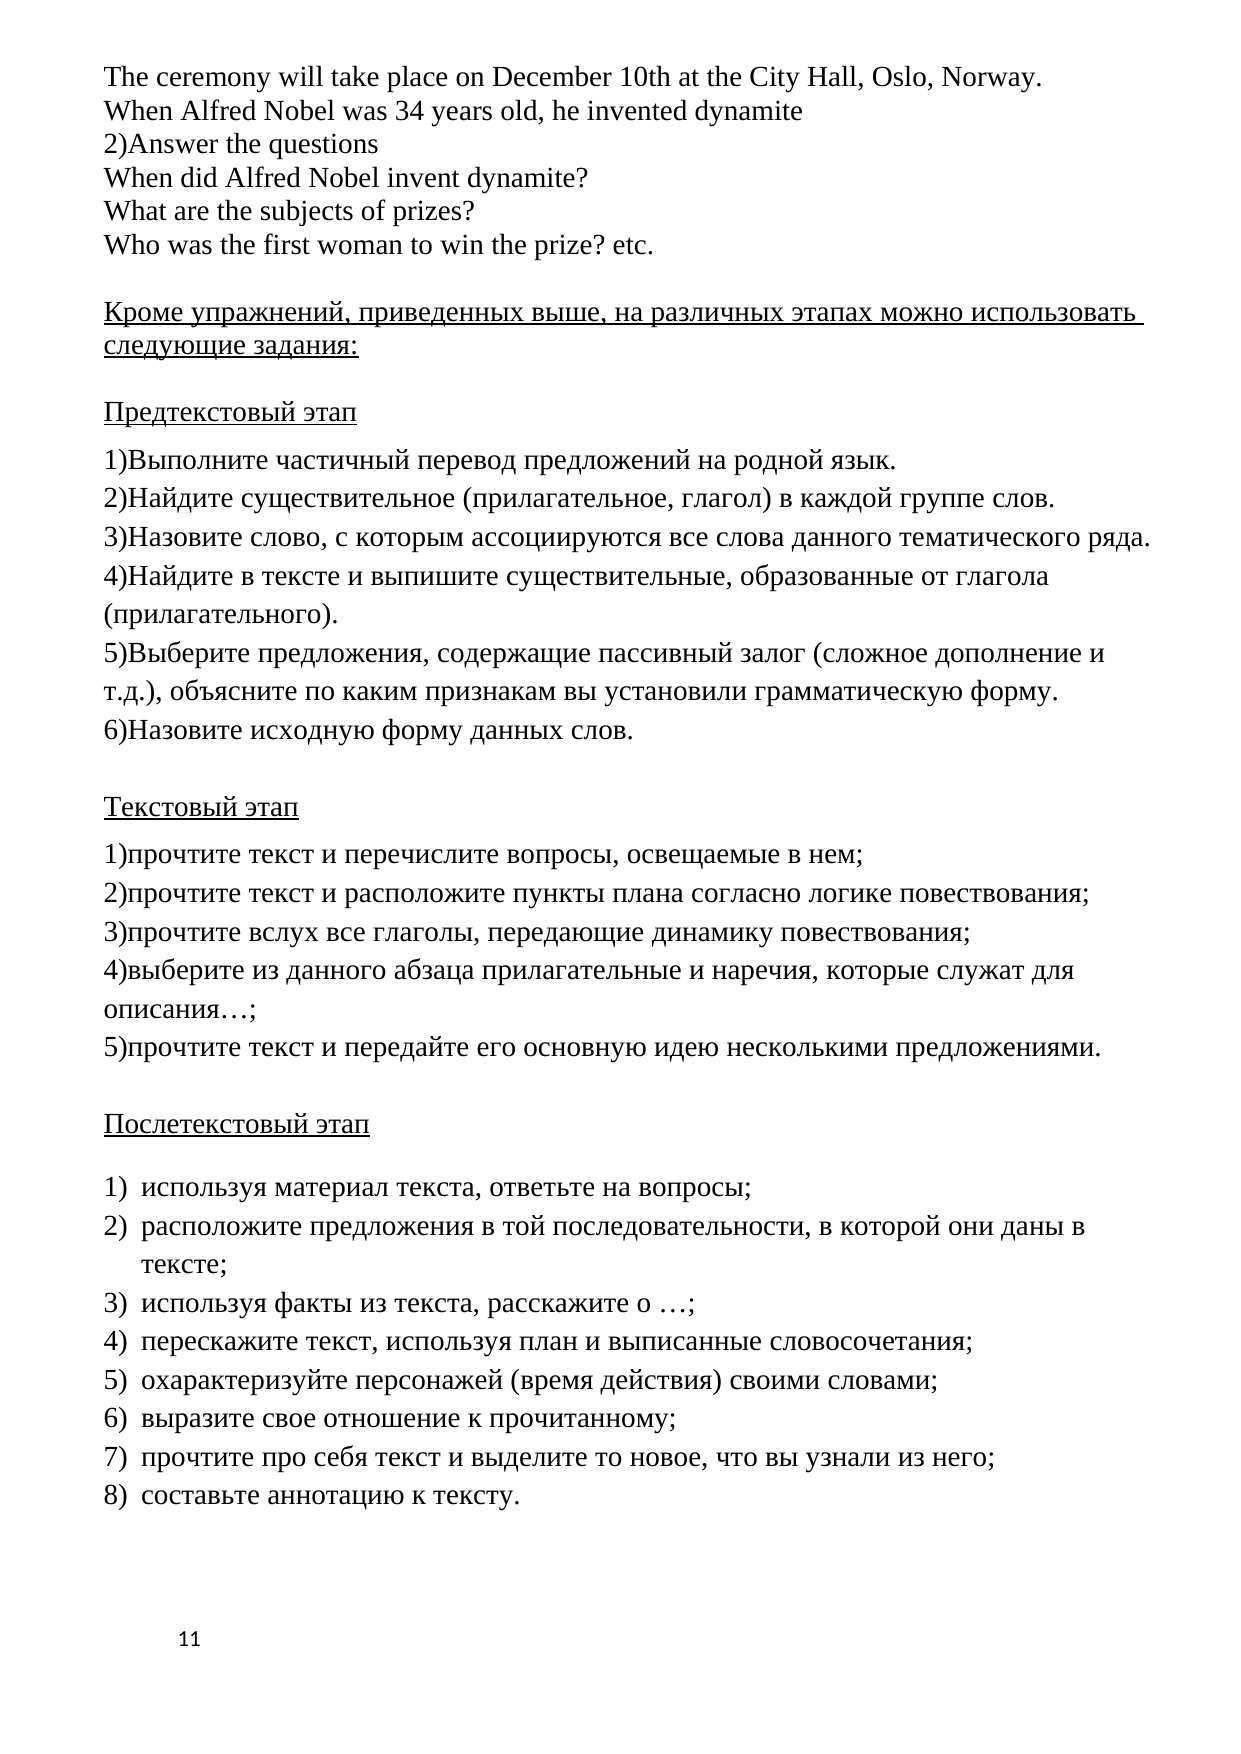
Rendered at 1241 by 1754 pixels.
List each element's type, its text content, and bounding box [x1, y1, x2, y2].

text 3)прочтите вслух все глаголы, передающие динамику повествования; [103, 914, 1152, 947]
text 1)прочтите текст и перечислите вопросы, освещаемые в нем; [103, 837, 1152, 870]
text When Alfred Nobel was 34 years old, he invented dynamite [103, 93, 1152, 126]
list расположите предложения в той последовательности, в которой они даны в тексте; [103, 1208, 1152, 1280]
text Послетекстовый этап [103, 1106, 1152, 1140]
list составьте аннотацию к тексту. [103, 1477, 1152, 1511]
list выразите свое отношение к прочитанному; [103, 1400, 1152, 1434]
text 4)Найдите в тексте и выпишите существительные, образованные от глагола (прилагательного). [103, 558, 1152, 630]
list используя факты из текста, расскажите о …; [103, 1285, 1152, 1318]
text When did Alfred Nobel invent dynamite? [103, 160, 1152, 193]
list охарактеризуйте персонажей (время действия) своими словами; [103, 1362, 1152, 1395]
text Кроме упражнений, приведенных выше, на различных этапах можно использовать следующие задания: [103, 294, 1152, 361]
text 2)Найдите существительное (прилагательное, глагол) в каждой группе слов. [103, 481, 1152, 514]
text 2)Answer the questions [103, 126, 1152, 160]
text 1)Выполните частичный перевод предложений на родной язык. [103, 442, 1152, 476]
text 3)Назовите слово, с которым ассоциируются все слова данного тематического ряда. [103, 519, 1152, 553]
text Текстовый этап [103, 789, 1152, 822]
text 2)прочтите текст и расположите пункты плана согласно логике повествования; [103, 875, 1152, 909]
text 5)прочтите текст и передайте его основную идею несколькими предложениями. [103, 1029, 1152, 1063]
list используя материал текста, ответьте на вопросы; [103, 1169, 1152, 1203]
text The ceremony will take place on December 10th at the City Hall, Oslo, Norway. [103, 59, 1152, 93]
text Предтекстовый этап [103, 394, 1152, 428]
text What are the subjects of prizes? [103, 193, 1152, 227]
text 5)Выберите предложения, содержащие пассивный залог (сложное дополнение и т.д.), объясните по каким признакам вы установили грамматическую форму. [103, 635, 1152, 707]
text 4)выберите из данного абзаца прилагательные и наречия, которые служат для описания…; [103, 952, 1152, 1024]
text Who was the first woman to win the prize? etc. [103, 227, 1152, 260]
list перескажите текст, используя план и выписанные словосочетания; [103, 1323, 1152, 1357]
list прочтите про себя текст и выделите то новое, что вы узнали из него; [103, 1439, 1152, 1472]
text 6)Назовите исходную форму данных слов. [103, 712, 1152, 745]
